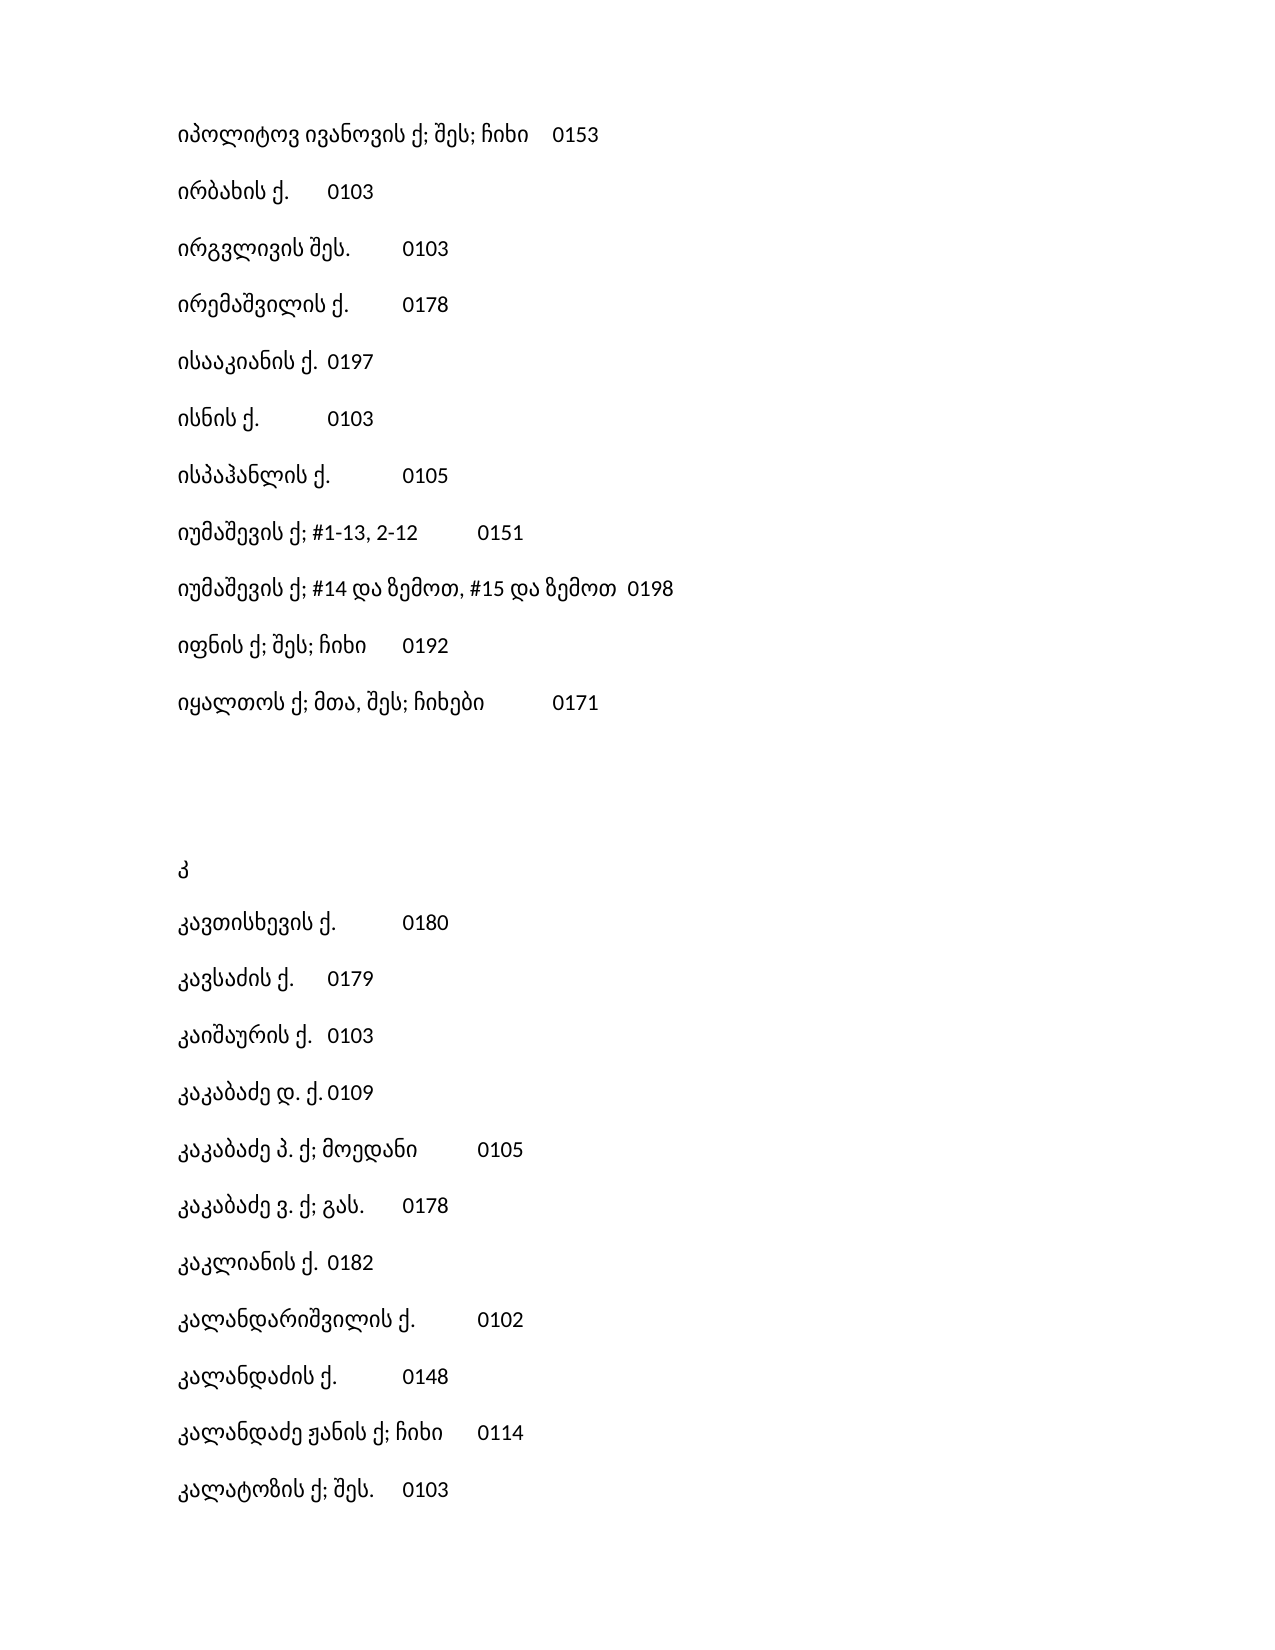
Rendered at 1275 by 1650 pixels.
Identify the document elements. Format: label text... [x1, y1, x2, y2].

text ისპაჰანლის ქ. 0105 [177, 459, 1186, 490]
text იპოლიტოვ ივანოვის ქ; შეს; ჩიხი 0153 [177, 118, 1186, 149]
text იუმაშევის ქ; #1-13, 2-12 0151 [177, 516, 1186, 547]
text ირემაშვილის ქ. 0178 [177, 288, 1186, 320]
text კალანდარიშვილის ქ. 0102 [177, 1303, 1186, 1334]
text იუმაშევის ქ; #14 და ზემოთ, #15 და ზემოთ 0198 [177, 572, 1186, 603]
text კავსაძის ქ. 0179 [177, 962, 1186, 993]
text იფნის ქ; შეს; ჩიხი 0192 [177, 629, 1186, 660]
text ისნის ქ. 0103 [177, 402, 1186, 433]
text კალანდაძის ქ. 0148 [177, 1359, 1186, 1391]
text კავთისხევის ქ. 0180 [177, 905, 1186, 937]
text კ [177, 849, 1186, 880]
text ისააკიანის ქ. 0197 [177, 345, 1186, 376]
text კაკლიანის ქ. 0182 [177, 1246, 1186, 1277]
text კაკაბაძე დ. ქ. 0109 [177, 1076, 1186, 1107]
text კაიშაურის ქ. 0103 [177, 1019, 1186, 1050]
text ირბახის ქ. 0103 [177, 175, 1186, 206]
text იყალთოს ქ; მთა, შეს; ჩიხები 0171 [177, 686, 1186, 717]
text კალანდაძე ჟანის ქ; ჩიხი 0114 [177, 1416, 1186, 1448]
text კაკაბაძე პ. ქ; მოედანი 0105 [177, 1132, 1186, 1164]
text კალატოზის ქ; შეს. 0103 [177, 1473, 1186, 1504]
text კაკაბაძე ვ. ქ; გას. 0178 [177, 1189, 1186, 1221]
text ირგვლივის შეს. 0103 [177, 232, 1186, 263]
